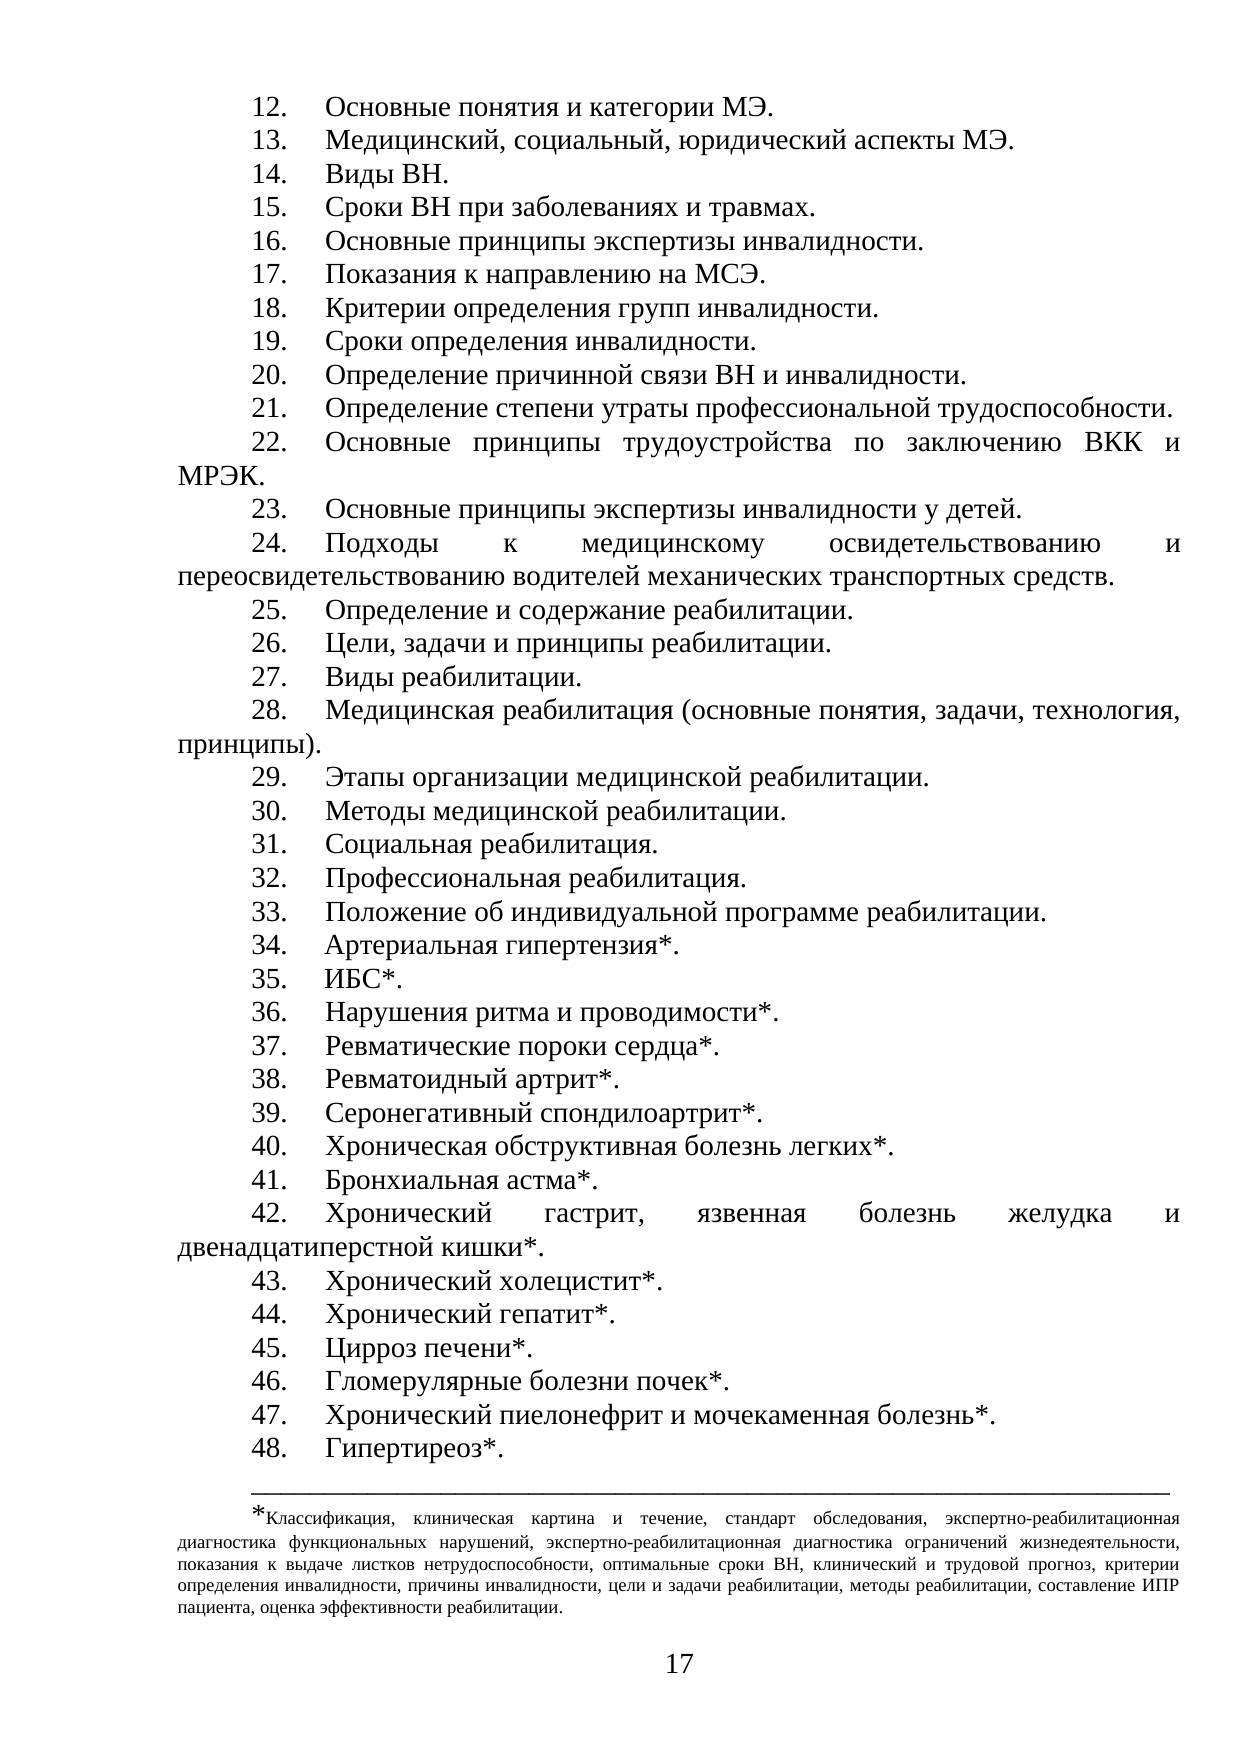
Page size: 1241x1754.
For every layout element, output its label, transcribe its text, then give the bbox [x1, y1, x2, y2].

list Определение причинной связи ВН и инвалидности. [177, 357, 1181, 391]
list Виды реабилитации. [177, 659, 1181, 692]
list Нарушения ритма и проводимости*. [177, 994, 1181, 1028]
list Социальная реабилитация. [177, 827, 1181, 860]
list Этапы организации медицинской реабилитации. [177, 759, 1181, 793]
list Хронический пиелонефрит и мочекаменная болезнь*. [177, 1397, 1181, 1430]
list Методы медицинской реабилитации. [177, 793, 1181, 827]
list Критерии определения групп инвалидности. [177, 290, 1181, 323]
list Основные понятия и категории МЭ. [177, 89, 1181, 122]
text *Классификация, клиническая картина и течение, стандарт обследования, экспертно-реабилитационная диагностика функциональных нарушений, экспертно-реабилитационная диагностика ограничений жизнедеятельности, показания к выдаче листков нетрудоспособности, оптимальные сроки ВН, клинический и трудовой прогноз, критерии определения инвалидности, причины инвалидности, цели и задачи реабилитации, методы реабилитации, составление ИПР пациента, оценка эффективности реабилитации. [177, 1497, 1181, 1617]
list Показания к направлению на МСЭ. [177, 256, 1181, 290]
list Хронический гастрит, язвенная болезнь желудка и двенадцатиперстной кишки*. [177, 1196, 1181, 1263]
list Медицинская реабилитация (основные понятия, задачи, технология, принципы). [177, 692, 1181, 759]
list Хронический гепатит*. [177, 1296, 1181, 1330]
list Гипертиреоз*. [177, 1430, 1181, 1464]
list Сроки определения инвалидности. [177, 323, 1181, 357]
list Хронический холецистит*. [177, 1263, 1181, 1296]
text 34. Артериальная гипертензия*. [177, 927, 1181, 961]
list Подходы к медицинскому освидетельствованию и переосвидетельствованию водителей механических транспортных средств. [177, 525, 1181, 592]
list Положение об индивидуальной программе реабилитации. [177, 894, 1181, 927]
list Сроки ВН при заболеваниях и травмах. [177, 189, 1181, 223]
list Серонегативный спондилоартрит*. [177, 1095, 1181, 1128]
list Ревматоидный артрит*. [177, 1061, 1181, 1095]
list Основные принципы трудоустройства по заключению ВКК и МРЭК. [177, 424, 1181, 491]
list Гломерулярные болезни почек*. [177, 1363, 1181, 1397]
list Ревматические пороки сердца*. [177, 1028, 1181, 1061]
list Определение степени утраты профессиональной трудоспособности. [177, 391, 1181, 424]
list Хроническая обструктивная болезнь легких*. [177, 1128, 1181, 1162]
list Виды ВН. [177, 156, 1181, 189]
list Определение и содержание реабилитации. [177, 592, 1181, 625]
text 35. ИБС*. [177, 961, 1181, 994]
list Профессиональная реабилитация. [177, 860, 1181, 894]
list Цирроз печени*. [177, 1330, 1181, 1363]
list Бронхиальная астма*. [177, 1162, 1181, 1196]
list Основные принципы экспертизы инвалидности у детей. [177, 491, 1181, 525]
list Медицинский, социальный, юридический аспекты МЭ. [177, 122, 1181, 156]
list Основные принципы экспертизы инвалидности. [177, 223, 1181, 256]
text _______________________________________________________________ [251, 1464, 1181, 1497]
list Цели, задачи и принципы реабилитации. [177, 625, 1181, 659]
